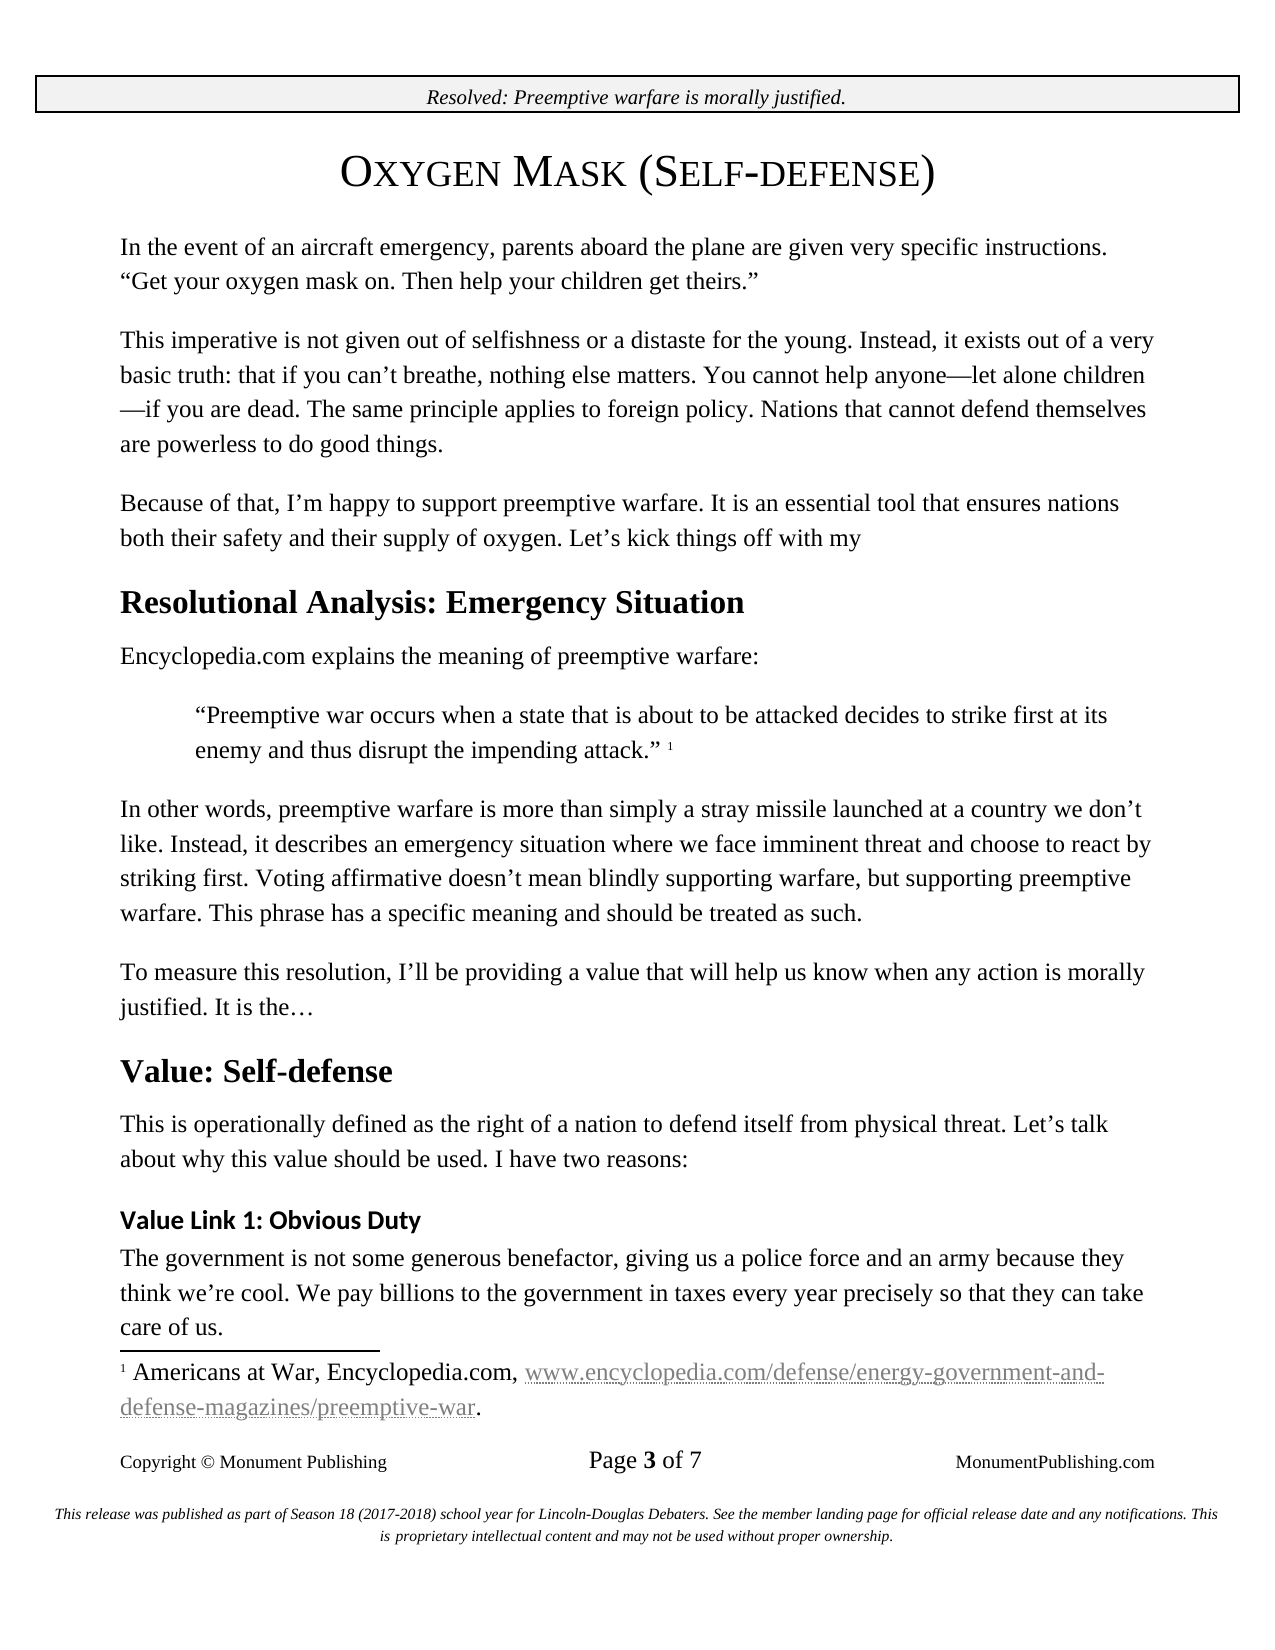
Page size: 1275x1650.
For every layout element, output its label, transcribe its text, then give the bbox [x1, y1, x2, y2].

text In other words, preemptive warfare is more than simply a stray missile launched at a country we don’t like. Instead, it describes an emergency situation where we face imminent threat and choose to react by striking first. Voting affirmative doesn’t mean blindly supporting warfare, but supporting preemptive warfare. This phrase has a specific meaning and should be treated as such. [120, 794, 1155, 926]
text This is operationally defined as the right of a nation to defend itself from physical threat. Let’s talk about why this value should be used. I have two reasons: [120, 1109, 1155, 1173]
subtitle Value: Self-defense [120, 1051, 1155, 1089]
text Encyclopedia.com explains the meaning of preemptive warfare: [120, 641, 1155, 669]
text To measure this resolution, I’ll be providing a value that will help us know when any action is morally justified. It is the… [120, 957, 1155, 1020]
text The government is not some generous benefactor, giving us a police force and an army because they think we’re cool. We pay billions to the government in taxes every year precisely so that they can take care of us. [120, 1243, 1155, 1341]
text In the event of an aircraft emergency, parents aboard the plane are given very specific instructions. “Get your oxygen mask on. Then help your children get theirs.” [120, 232, 1155, 295]
text This imperative is not given out of selfishness or a distaste for the young. Instead, it exists out of a very basic truth: that if you can’t breathe, nothing else matters. You cannot help anyone—let alone children—if you are dead. The same principle applies to foreign policy. Nations that cannot defend themselves are powerless to do good things. [120, 326, 1155, 458]
title Oxygen Mask (Self-defense) [45, 143, 1230, 196]
text Because of that, I’m happy to support preemptive warfare. It is an essential tool that ensures nations both their safety and their supply of oxygen. Let’s kick things off with my [120, 488, 1155, 552]
subtitle Value Link 1: Obvious Duty [120, 1203, 1155, 1237]
text “Preemptive war occurs when a state that is about to be attacked decides to strike first at its enemy and thus disrupt the impending attack.” [195, 700, 1155, 763]
subtitle Resolutional Analysis: Emergency Situation [120, 582, 1155, 621]
